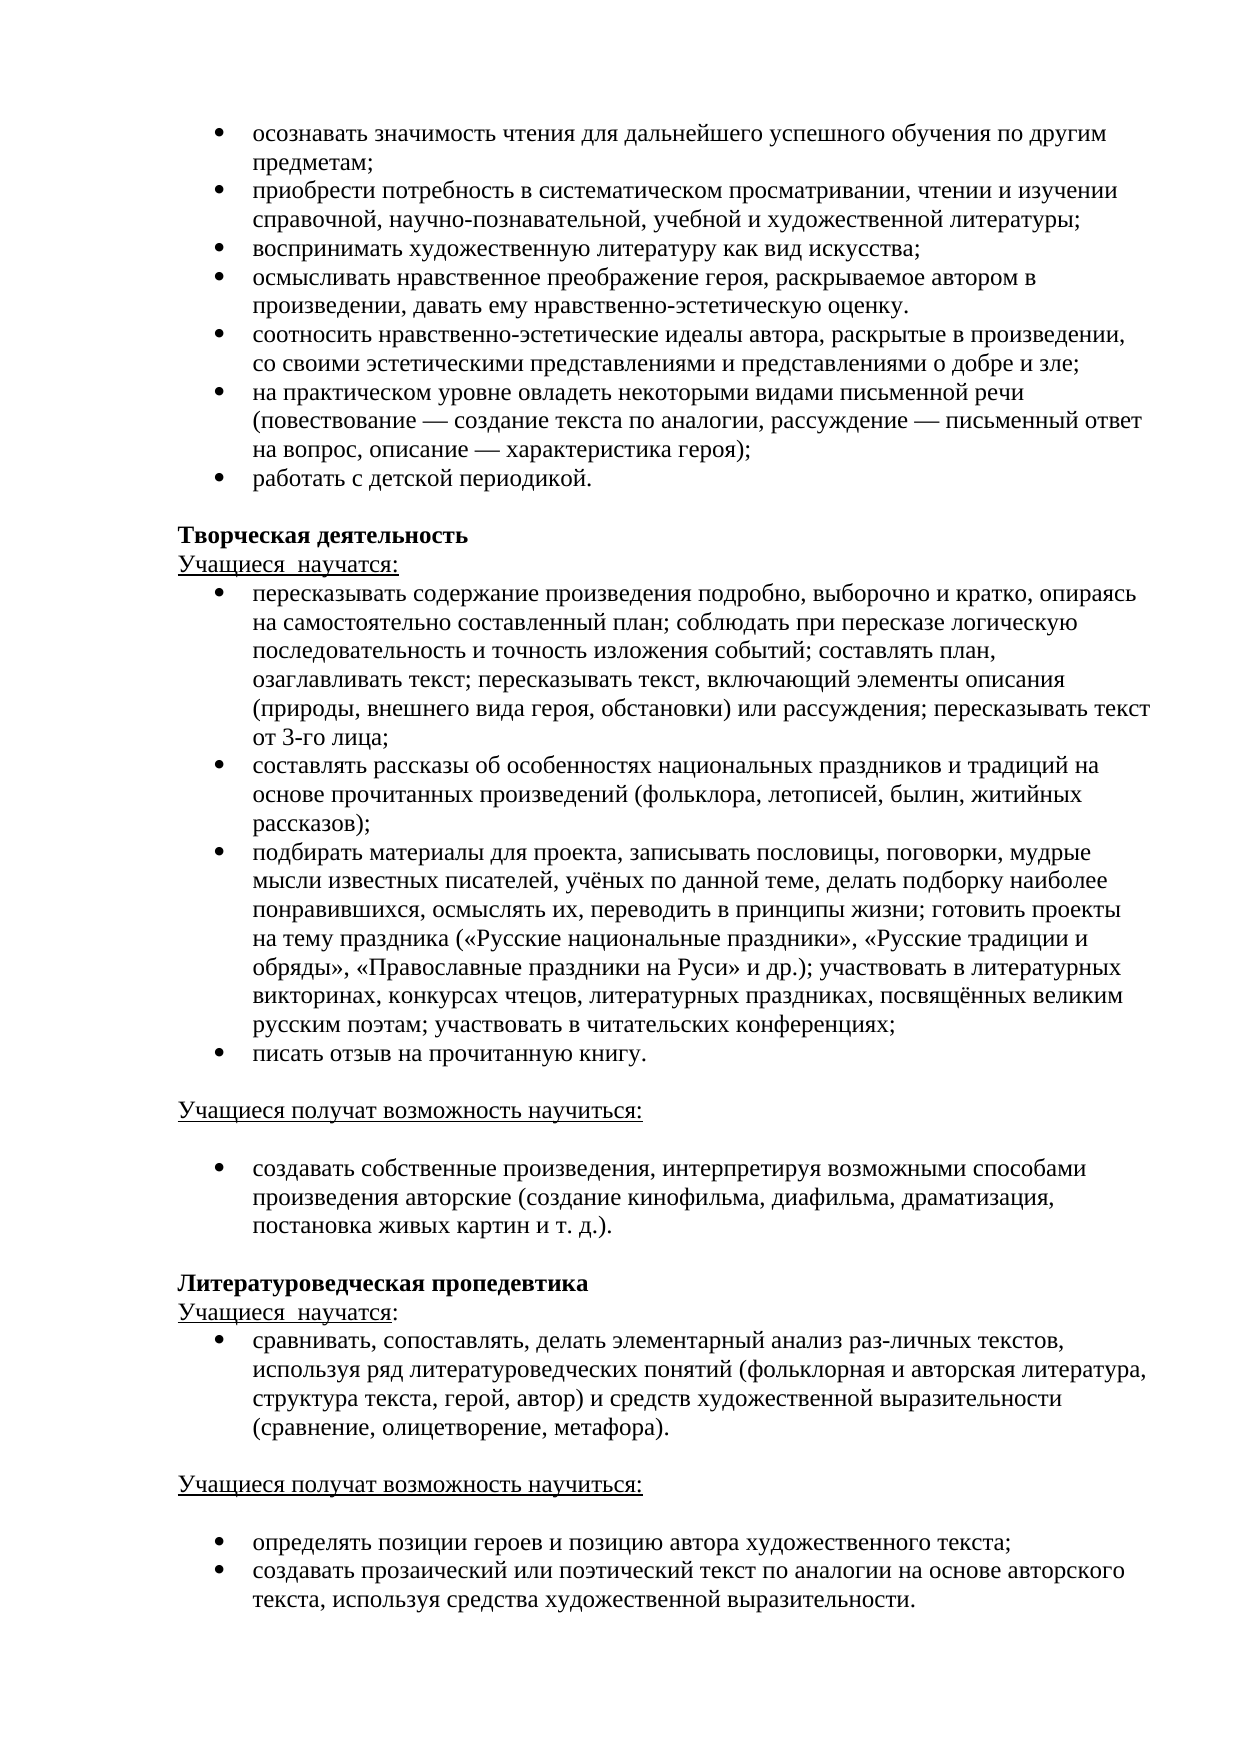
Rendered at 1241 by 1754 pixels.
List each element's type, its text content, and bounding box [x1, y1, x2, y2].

list определять позиции героев и позицию автора художественного текста; [215, 1527, 1152, 1556]
list на практическом уровне овладеть некоторыми видами письменной речи (повествование — создание текста по аналогии, рассуждение — письменный ответ на вопрос, описание — характеристика героя); [215, 377, 1152, 463]
text Литературоведческая пропедевтика [177, 1268, 1152, 1297]
list сравнивать, сопоставлять, делать элементарный анализ раз-личных текстов, используя ряд литературоведческих понятий (фольклорная и авторская литература, структура текста, герой, автор) и средств художественной выразительности (сравнение, олицетворение, метафора). [215, 1326, 1152, 1441]
list создавать прозаический или поэтический текст по аналогии на основе авторского текста, используя средства художественной выразительности. [215, 1556, 1152, 1613]
text Творческая деятельность [177, 521, 1152, 549]
list составлять рассказы об особенностях национальных праздников и традиций на основе прочитанных произведений (фольклора, летописей, былин, житийных рассказов); [215, 751, 1152, 837]
text Учащиеся научатся: [177, 549, 1152, 578]
list писать отзыв на прочитанную книгу. [215, 1038, 1152, 1067]
text Учащиеся получат возможность научиться: [177, 1469, 1152, 1498]
text Учащиеся получат возможность научиться: [177, 1096, 1152, 1124]
list пересказывать содержание произведения подробно, выборочно и кратко, опираясь на самостоятельно составленный план; соблюдать при пересказе логическую последовательность и точность изложения событий; составлять план, озаглавливать текст; пересказывать текст, включающий элементы описания (природы, внешнего вида героя, обстановки) или рассуждения; пересказывать текст от 3-го лица; [215, 578, 1152, 751]
list осознавать значимость чтения для дальнейшего успешного обучения по другим предметам; [215, 118, 1152, 176]
list приобрести потребность в систематическом просматривании, чтении и изучении справочной, научно-познавательной, учебной и художественной литературы; [215, 176, 1152, 233]
text Учащиеся научатся: [177, 1297, 1152, 1326]
list воспринимать художественную литературу как вид искусства; [215, 233, 1152, 262]
list работать с детской периодикой. [215, 463, 1152, 492]
list соотносить нравственно-эстетические идеалы автора, раскрытые в произведении, со своими эстетическими представлениями и представлениями о добре и зле; [215, 319, 1152, 377]
list подбирать материалы для проекта, записывать пословицы, поговорки, мудрые мысли известных писателей, учёных по данной теме, делать подборку наиболее понравившихся, осмыслять их, переводить в принципы жизни; готовить проекты на тему праздника («Русские национальные праздники», «Русские традиции и обряды», «Православные праздники на Руси» и др.); участвовать в литературных викторинах, конкурсах чтецов, литературных праздниках, посвящённых великим русским поэтам; участвовать в читательских конференциях; [215, 837, 1152, 1038]
list осмысливать нравственное преображение героя, раскрываемое автором в произведении, давать ему нравственно-эстетическую оценку. [215, 262, 1152, 319]
list создавать собственные произведения, интерпретируя возможными способами произведения авторские (создание кинофильма, диафильма, драматизация, постановка живых картин и т. д.). [215, 1153, 1152, 1239]
